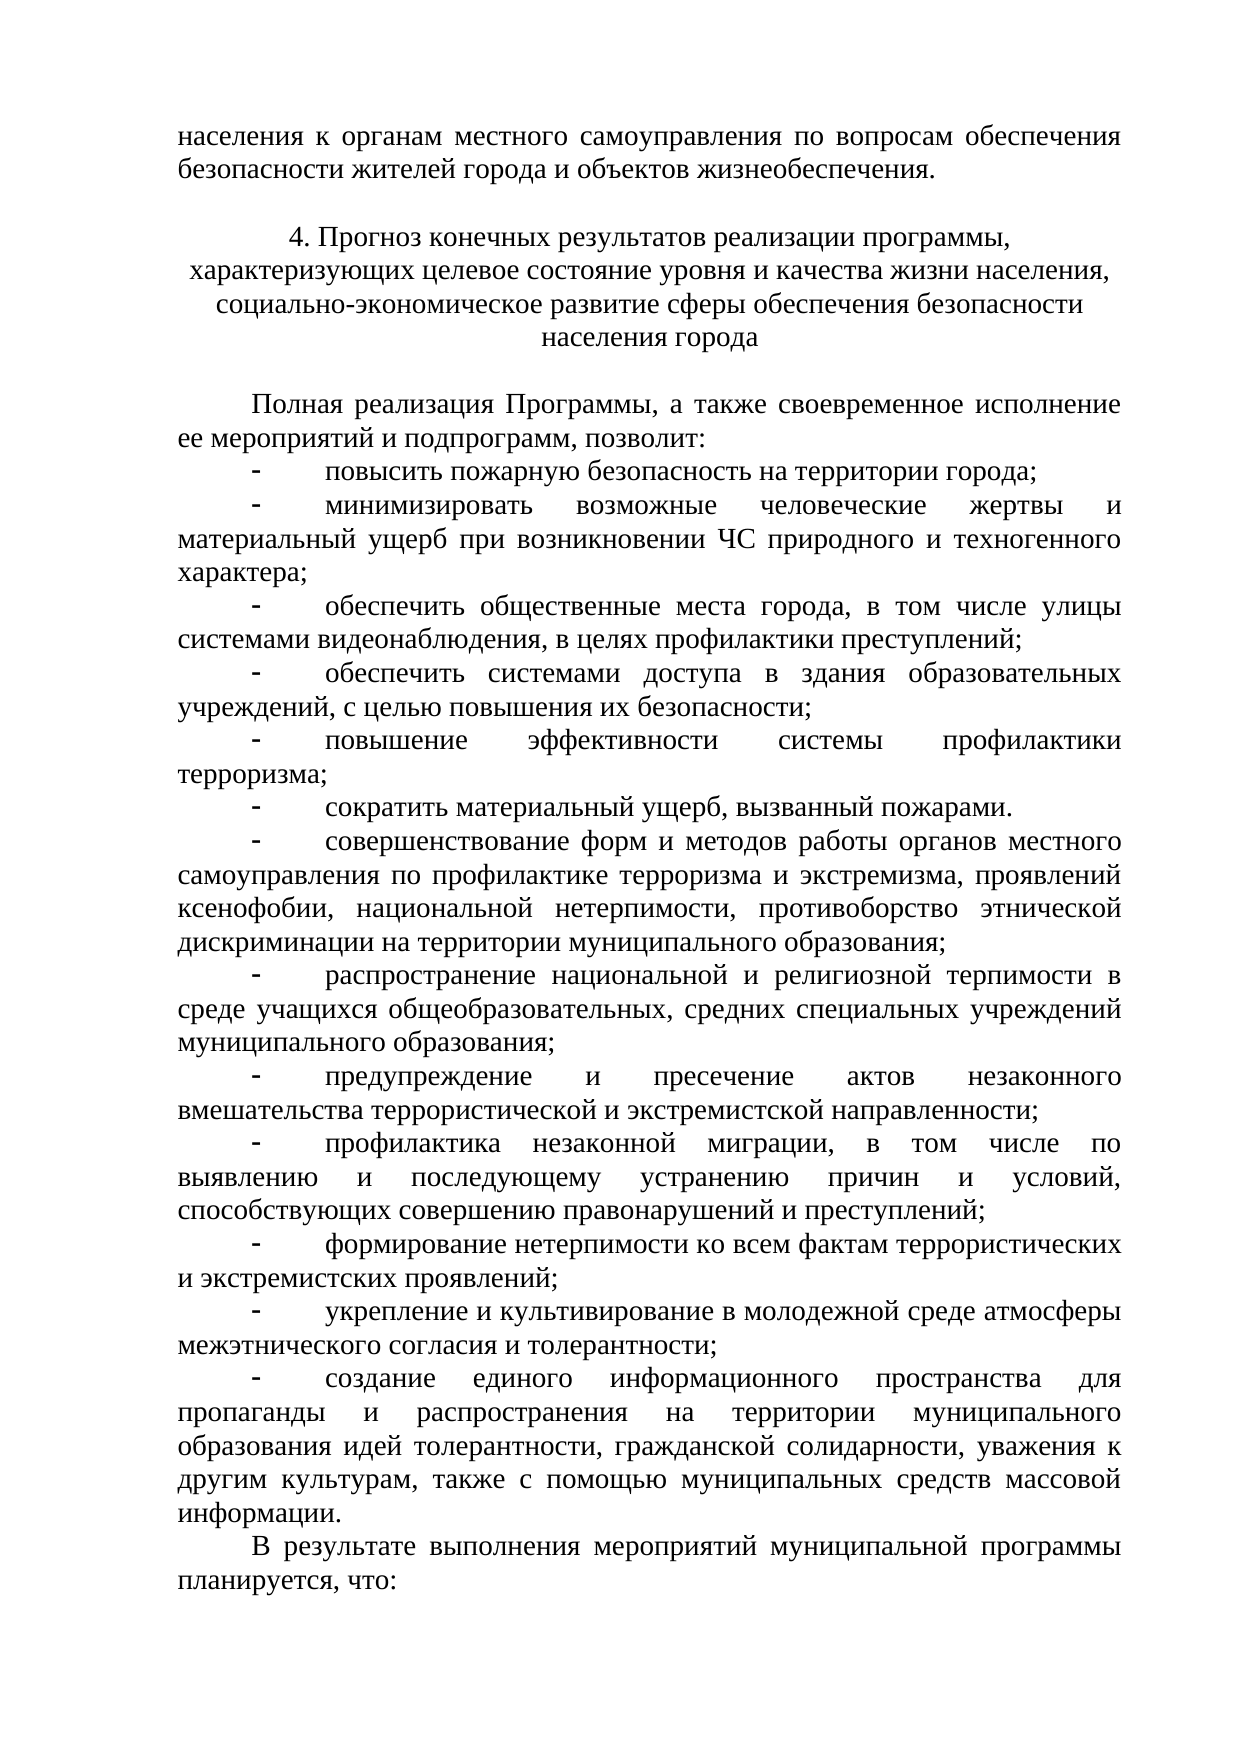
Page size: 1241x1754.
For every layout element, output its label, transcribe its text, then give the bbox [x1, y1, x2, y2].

text 4. Прогноз конечных результатов реализации программы, характеризующих целевое состояние уровня и качества жизни населения, социально-экономическое развитие сферы обеспечения безопасности населения города [177, 219, 1122, 353]
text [177, 118, 1122, 185]
list повысить пожарную безопасность на территории города; [177, 453, 1122, 487]
list обеспечить общественные места города, в том числе улицы системами видеонаблюдения, в целях профилактики преступлений; [177, 588, 1122, 655]
list предупреждение и пресечение актов незаконного вмешательства террористической и экстремистской направленности; [177, 1058, 1122, 1125]
list минимизировать возможные человеческие жертвы и материальный ущерб при возникновении ЧС природного и техногенного характера; [177, 487, 1122, 588]
list укрепление и культивирование в молодежной среде атмосферы межэтнического согласия и толерантности; [177, 1293, 1122, 1360]
list В результате выполнения мероприятий муниципальной программы планируется, что: [177, 1528, 1122, 1595]
list формирование нетерпимости ко всем фактам террористических и экстремистских проявлений; [177, 1226, 1122, 1293]
list совершенствование форм и методов работы органов местного самоуправления по профилактике терроризма и экстремизма, проявлений ксенофобии, национальной нетерпимости, противоборство этнической дискриминации на территории муниципального образования; [177, 823, 1122, 957]
list обеспечить системами доступа в здания образовательных учреждений, с целью повышения их безопасности; [177, 655, 1122, 722]
text Полная реализация Программы, а также своевременное исполнение ее мероприятий и подпрограмм, позволит: [177, 386, 1122, 453]
list создание единого информационного пространства для пропаганды и распространения на территории муниципального образования идей толерантности, гражданской солидарности, уважения к другим культурам, также с помощью муниципальных средств массовой информации. [177, 1360, 1122, 1528]
list повышение эффективности системы профилактики терроризма; [177, 722, 1122, 789]
list сократить материальный ущерб, вызванный пожарами. [177, 789, 1122, 823]
list распространение национальной и религиозной терпимости в среде учащихся общеобразовательных, средних специальных учреждений муниципального образования; [177, 957, 1122, 1058]
list профилактика незаконной миграции, в том числе по выявлению и последующему устранению причин и условий, способствующих совершению правонарушений и преступлений; [177, 1125, 1122, 1226]
